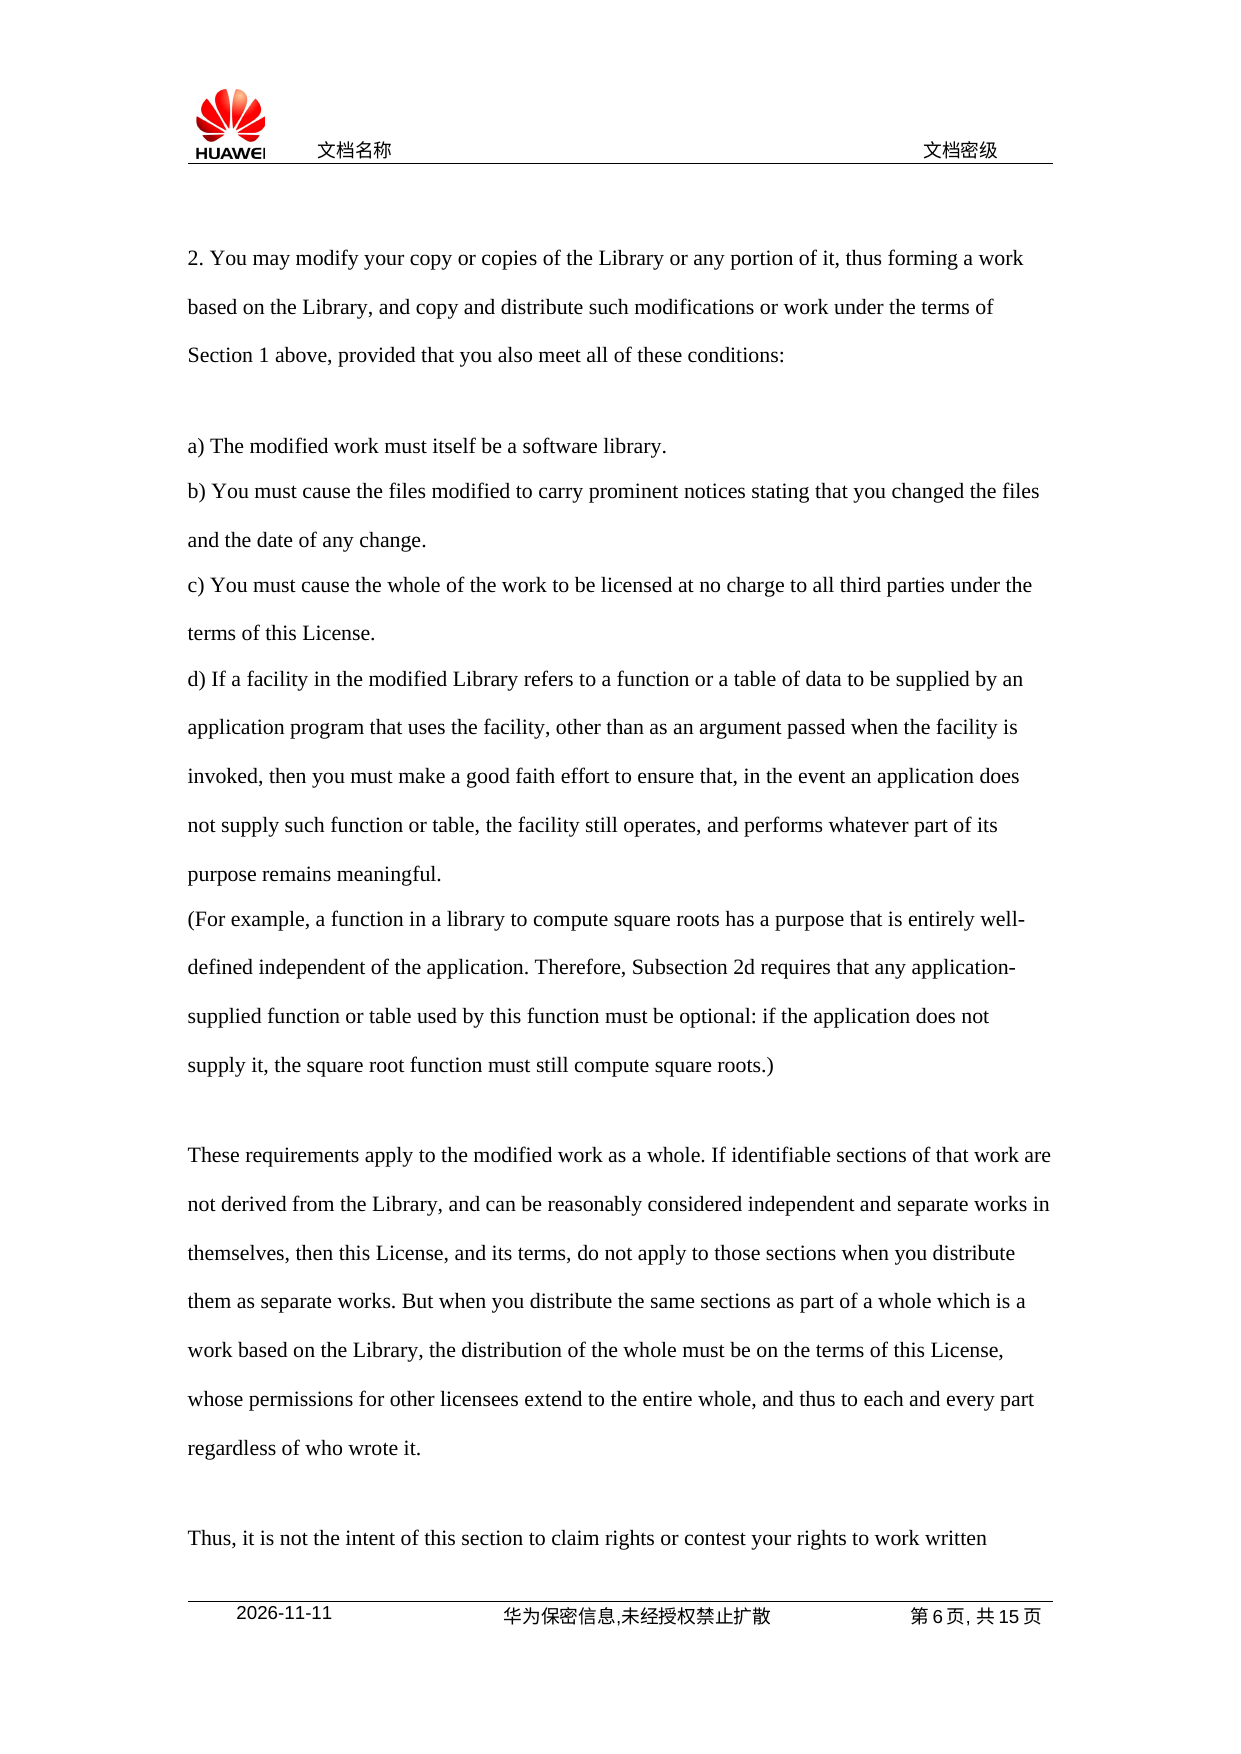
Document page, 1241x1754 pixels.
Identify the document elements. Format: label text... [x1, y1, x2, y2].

text b) You must cause the files modified to carry prominent notices stating that you changed the files and the date of any change. [187, 474, 1053, 555]
text 2. You may modify your copy or copies of the Library or any portion of it, thus forming a work based on the Library, and copy and distribute such modifications or work under the terms of Section 1 above, provided that you also meet all of these conditions: [187, 241, 1053, 371]
text a) The modified work must itself be a software library. [187, 429, 1053, 462]
text c) You must cause the whole of the work to be licensed at no charge to all third parties under the terms of this License. [187, 568, 1053, 649]
text (For example, a function in a library to compute square roots has a purpose that is entirely well-defined independent of the application. Therefore, Subsection 2d requires that any application-supplied function or table used by this function must be optional: if the application does not supply it, the square root function must still compute square roots.) [187, 902, 1053, 1081]
text d) If a facility in the modified Library refers to a function or a table of data to be supplied by an application program that uses the facility, other than as an argument passed when the facility is invoked, then you must make a good faith effort to ensure that, in the event an application does not supply such function or table, the facility still operates, and performs whatever part of its purpose remains meaningful. [187, 662, 1053, 889]
picture [196, 89, 265, 159]
text These requirements apply to the modified work as a whole. If identifiable sections of that work are not derived from the Library, and can be reasonably considered independent and separate works in themselves, then this License, and its terms, do not apply to those sections when you distribute them as separate works. But when you distribute the same sections as part of a whole which is a work based on the Library, the distribution of the whole must be on the terms of this License, whose permissions for other licensees extend to the entire whole, and thus to each and every part regardless of who wrote it. [187, 1138, 1053, 1463]
